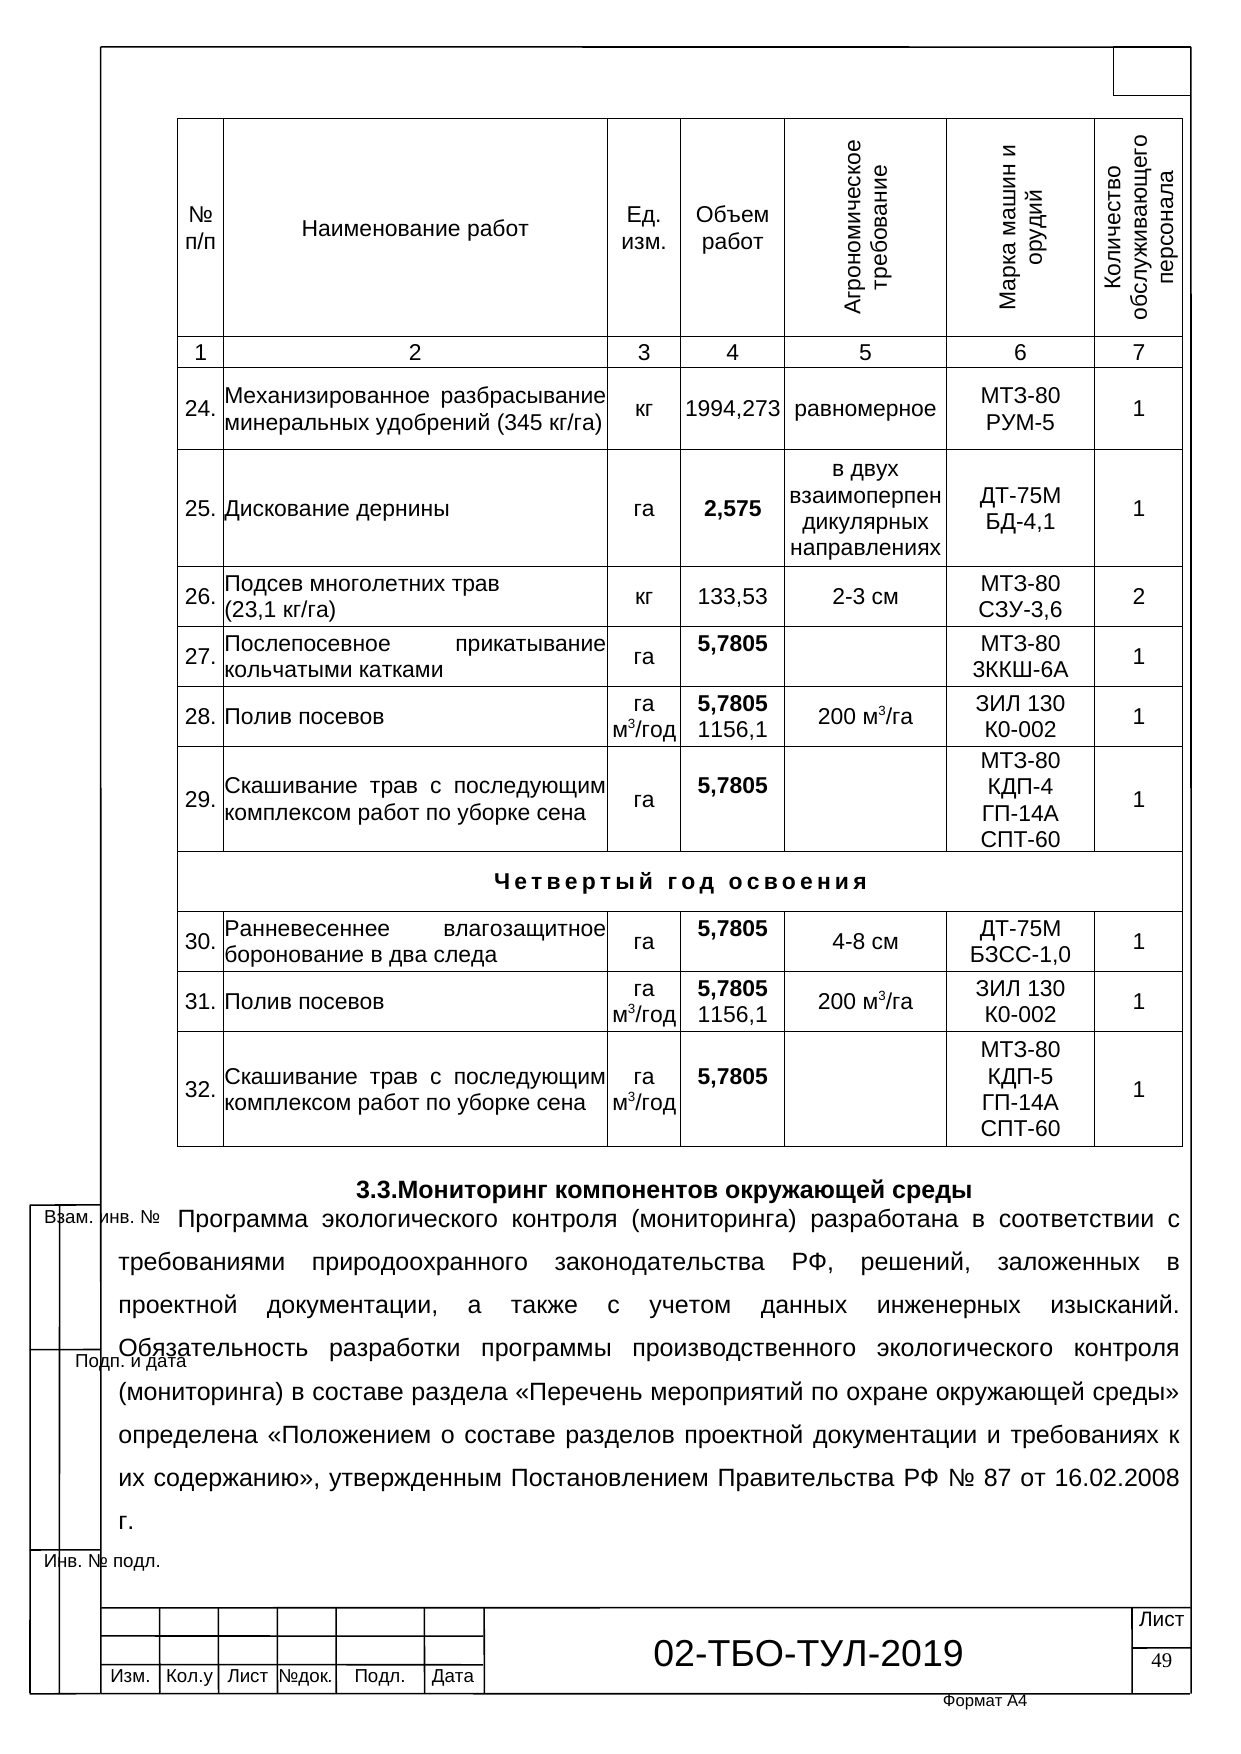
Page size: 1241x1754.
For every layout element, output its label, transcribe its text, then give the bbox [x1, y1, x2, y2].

table_cell равномерное [785, 368, 946, 449]
table_header Количество обслуживающего персонала [1095, 119, 1182, 336]
table_cell Полив посевов [224, 972, 607, 1031]
table_cell 2 [224, 337, 607, 367]
table_cell МТЗ-80 КДП-5 ГП-14А СПТ-60 [947, 1032, 1094, 1146]
table_cell 200 м3/га [785, 972, 946, 1031]
table_cell 1994,273 [681, 368, 784, 449]
table_cell 1 [1095, 368, 1182, 449]
table_cell МТЗ-80 3ККШ-6А [947, 627, 1094, 686]
table_cell 1 [1095, 747, 1182, 851]
table_cell 4 [681, 337, 784, 367]
table_cell га [608, 912, 680, 971]
table_cell [785, 1032, 946, 1146]
table_cell 4-8 см [785, 912, 946, 971]
table_cell га м3/год [608, 687, 680, 746]
table_cell 28. [178, 687, 223, 746]
table_cell Полив посевов [224, 687, 607, 746]
table_cell 32. [178, 1032, 223, 1146]
table_cell МТЗ-80 КДП-4 ГП-14А СПТ-60 [947, 747, 1094, 851]
table_cell Механизированное разбрасывание минеральных удобрений (345 кг/га) [224, 368, 607, 449]
table_cell 24. [178, 368, 223, 449]
table_cell 1 [178, 337, 223, 367]
table_cell [785, 747, 946, 851]
table_cell 1 [1095, 972, 1182, 1031]
table_cell 2-3 см [785, 567, 946, 626]
text Программа экологического контроля (мониторинга) разработана в соответствии с требованиями природоохранного законодательства РФ, решений, заложенных в проектной документации, а также с учетом данных инженерных изысканий. Обязательность разработки программы производственного экологического контроля (мониторинга) в составе раздела «Перечень мероприятий по охране окружающей среды» определена «Положением о составе разделов проектной документации и требованиях к их содержанию», утвержденным Постановлением Правительства РФ № 87 от 16.02.2008 г. [118, 1204, 1181, 1535]
table_cell 5,7805 [681, 912, 784, 971]
table_cell 200 м3/га [785, 687, 946, 746]
table_cell Послепосевное прикатывание кольчатыми катками [224, 627, 607, 686]
table_header Объем работ [681, 119, 784, 336]
table_cell 5,7805 1156,1 [681, 972, 784, 1031]
table_cell 5,7805 [681, 747, 784, 851]
table_header Наименование работ [224, 119, 607, 336]
table_cell МТЗ-80 СЗУ-3,6 [947, 567, 1094, 626]
table_cell Скашивание трав с последующим комплексом работ по уборке сена [224, 1032, 607, 1146]
table_cell га [608, 450, 680, 566]
table_cell 5,7805 [681, 627, 784, 686]
table_cell [785, 627, 946, 686]
subtitle 3.3.Мониторинг компонентов окружающей среды [177, 1175, 1152, 1204]
table_cell Четвертый год освоения [178, 852, 1182, 911]
table_cell ЗИЛ 130 К0-002 [947, 972, 1094, 1031]
table_cell ДТ-75М БД-4,1 [947, 450, 1094, 566]
table_cell 1 [1095, 687, 1182, 746]
table_cell 133,53 [681, 567, 784, 626]
table_cell 29. [178, 747, 223, 851]
table_header Марка машин и орудий [947, 119, 1094, 336]
table_cell 5 [785, 337, 946, 367]
table_cell 30. [178, 912, 223, 971]
table_cell 1 [1095, 1032, 1182, 1146]
table_cell Ранневесеннее влагозащитное боронование в два следа [224, 912, 607, 971]
table_cell ЗИЛ 130 К0-002 [947, 687, 1094, 746]
table_cell Дискование дернины [224, 450, 607, 566]
table_cell га [608, 747, 680, 851]
table_cell Скашивание трав с последующим комплексом работ по уборке сена [224, 747, 607, 851]
table_cell 5,7805 1156,1 [681, 687, 784, 746]
table_cell га м3/год [608, 972, 680, 1031]
table_header № п/п [178, 119, 223, 336]
table_cell ДТ-75М БЗСС-1,0 [947, 912, 1094, 971]
table_cell 2 [1095, 567, 1182, 626]
table_cell Подсев многолетних трав (23,1 кг/га) [224, 567, 607, 626]
table_cell 5,7805 [681, 1032, 784, 1146]
table_cell га [608, 627, 680, 686]
table_cell 3 [608, 337, 680, 367]
table_cell кг [608, 368, 680, 449]
table_cell 26. [178, 567, 223, 626]
table_cell га м3/год [608, 1032, 680, 1146]
table_cell 1 [1095, 912, 1182, 971]
table_header Агрономическое требование [785, 119, 946, 336]
table_cell 27. [178, 627, 223, 686]
table_cell в двух взаимоперпендикулярных направлениях [785, 450, 946, 566]
table_cell 2,575 [681, 450, 784, 566]
table_header Ед. изм. [608, 119, 680, 336]
table_cell 1 [1095, 627, 1182, 686]
table_cell кг [608, 567, 680, 626]
table_cell 31. [178, 972, 223, 1031]
table_cell 25. [178, 450, 223, 566]
table_cell 7 [1095, 337, 1182, 367]
table_cell 6 [947, 337, 1094, 367]
table_cell 1 [1095, 450, 1182, 566]
table_cell МТЗ-80 РУМ-5 [947, 368, 1094, 449]
